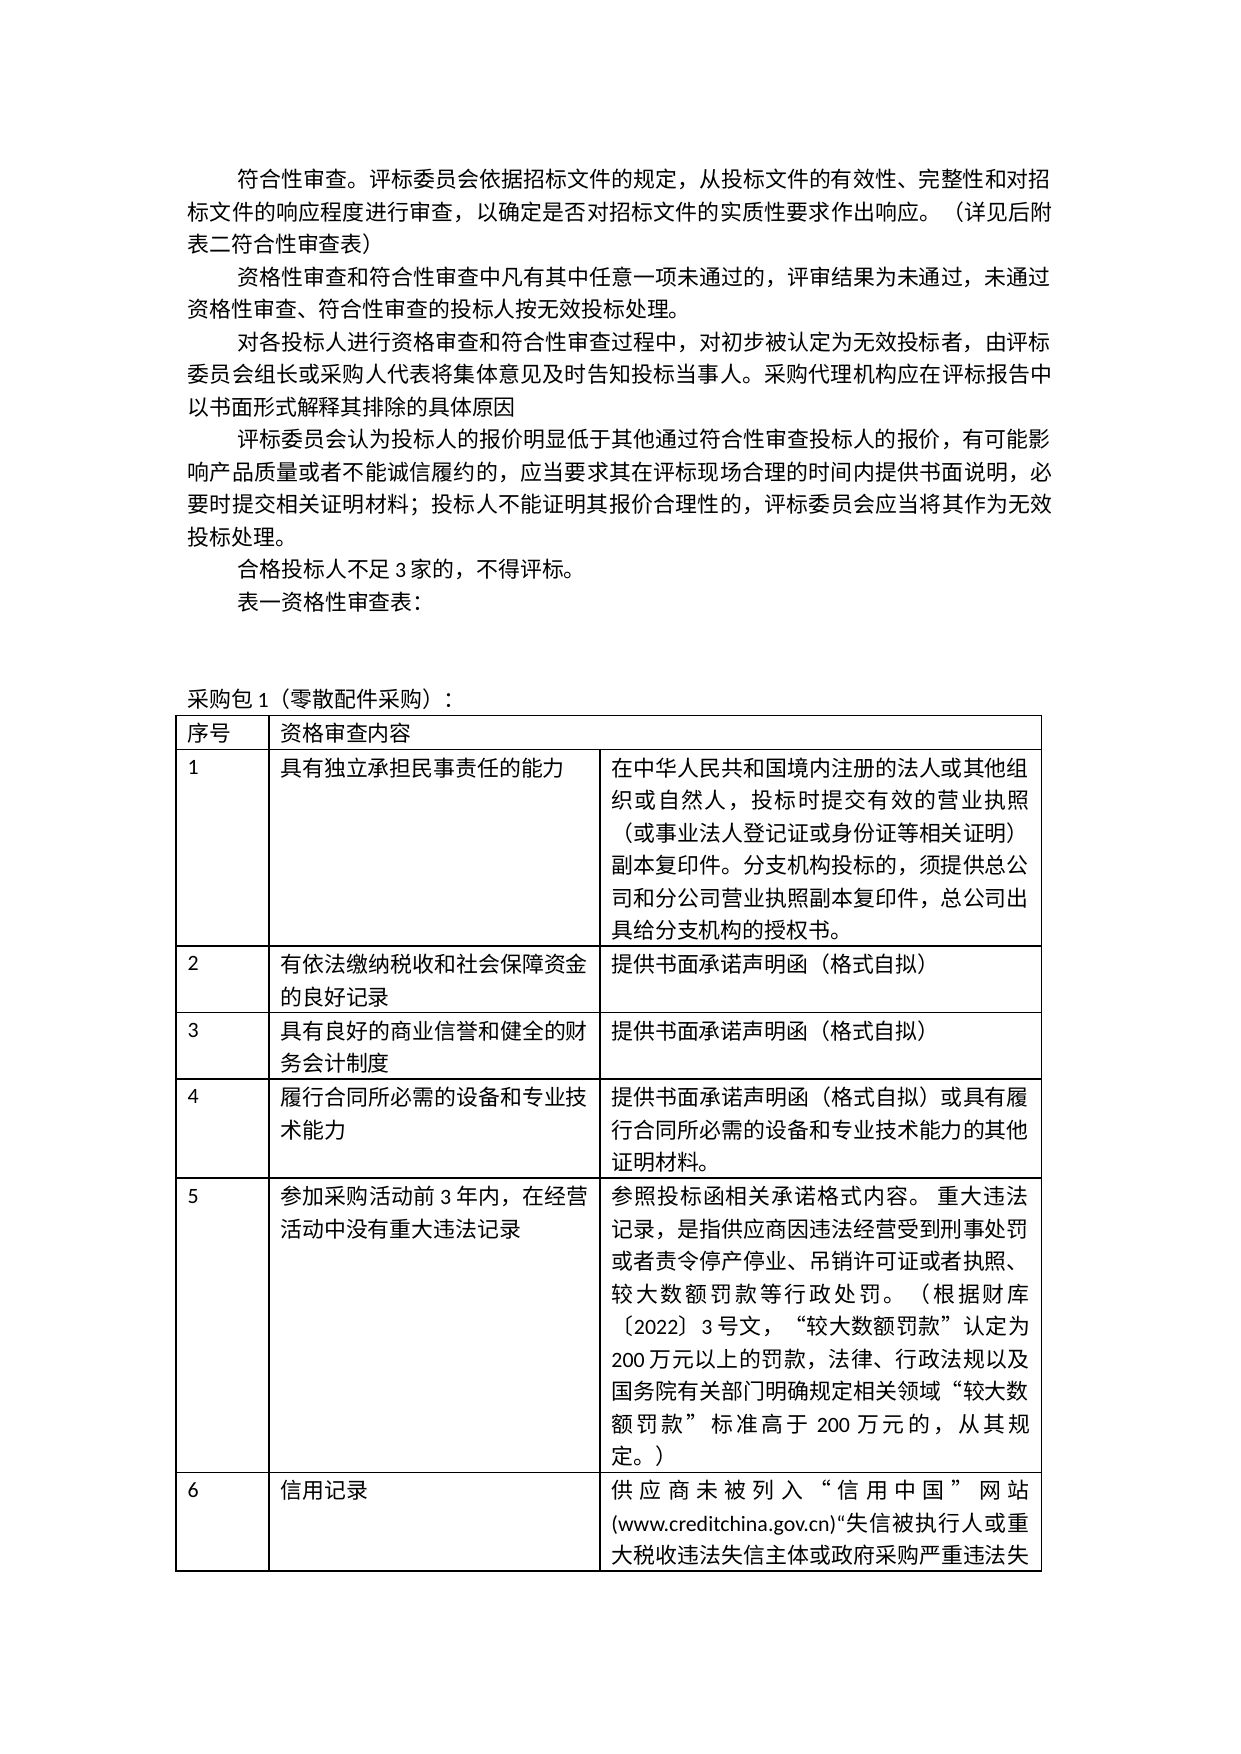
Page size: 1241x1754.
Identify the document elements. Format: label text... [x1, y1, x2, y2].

table_cell 提供书面承诺声明函（格式自拟） [601, 1013, 1041, 1078]
table_cell 在中华人民共和国境内注册的法人或其他组织或自然人，投标时提交有效的营业执照（或事业法人登记证或身份证等相关证明）副本复印件。分支机构投标的，须提供总公司和分公司营业执照副本复印件，总公司出具给分支机构的授权书。 [601, 750, 1041, 945]
text 评标委员会认为投标人的报价明显低于其他通过符合性审查投标人的报价，有可能影响产品质量或者不能诚信履约的，应当要求其在评标现场合理的时间内提供书面说明，必要时提交相关证明材料；投标人不能证明其报价合理性的，评标委员会应当将其作为无效投标处理。 [187, 422, 1053, 552]
table_cell 1 [177, 750, 268, 945]
text 对各投标人进行资格审查和符合性审查过程中，对初步被认定为无效投标者，由评标委员会组长或采购人代表将集体意见及时告知投标当事人。采购代理机构应在评标报告中以书面形式解释其排除的具体原因 [187, 324, 1053, 422]
table_cell 参照投标函相关承诺格式内容。 重大违法记录，是指供应商因违法经营受到刑事处罚或者责令停产停业、吊销许可证或者执照、较大数额罚款等行政处罚。（根据财库〔2022〕3号文，“较大数额罚款”认定为200万元以上的罚款，法律、行政法规以及国务院有关部门明确规定相关领域“较大数额罚款”标准高于200万元的，从其规定。） [601, 1179, 1041, 1471]
table_cell 4 [177, 1080, 268, 1177]
table_cell 提供书面承诺声明函（格式自拟）或具有履行合同所必需的设备和专业技术能力的其他证明材料。 [601, 1080, 1041, 1177]
table_cell 提供书面承诺声明函（格式自拟） [601, 947, 1041, 1012]
text 符合性审查。评标委员会依据招标文件的规定，从投标文件的有效性、完整性和对招标文件的响应程度进行审查，以确定是否对招标文件的实质性要求作出响应。（详见后附表二符合性审查表） [187, 162, 1053, 259]
table_cell 3 [177, 1013, 268, 1078]
text 资格性审查和符合性审查中凡有其中任意一项未通过的，评审结果为未通过，未通过资格性审查、符合性审查的投标人按无效投标处理。 [187, 259, 1053, 324]
table_cell 具有良好的商业信誉和健全的财务会计制度 [270, 1013, 599, 1078]
table_header 序号 [177, 716, 268, 748]
table_cell 具有独立承担民事责任的能力 [270, 750, 599, 945]
table_cell 2 [177, 947, 268, 1012]
table_cell 5 [177, 1179, 268, 1471]
text 表一资格性审查表： [187, 584, 1053, 617]
table_cell 6 [177, 1473, 268, 1570]
table_cell 履行合同所必需的设备和专业技术能力 [270, 1080, 599, 1177]
text 采购包1（零散配件采购）： [187, 682, 1053, 714]
table_cell 有依法缴纳税收和社会保障资金的良好记录 [270, 947, 599, 1012]
text 合格投标人不足3家的，不得评标。 [187, 552, 1053, 584]
table_header 资格审查内容 [270, 716, 1041, 748]
table_cell 信用记录 [270, 1473, 599, 1570]
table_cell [601, 1473, 1041, 1570]
table_cell 参加采购活动前3年内，在经营活动中没有重大违法记录 [270, 1179, 599, 1471]
